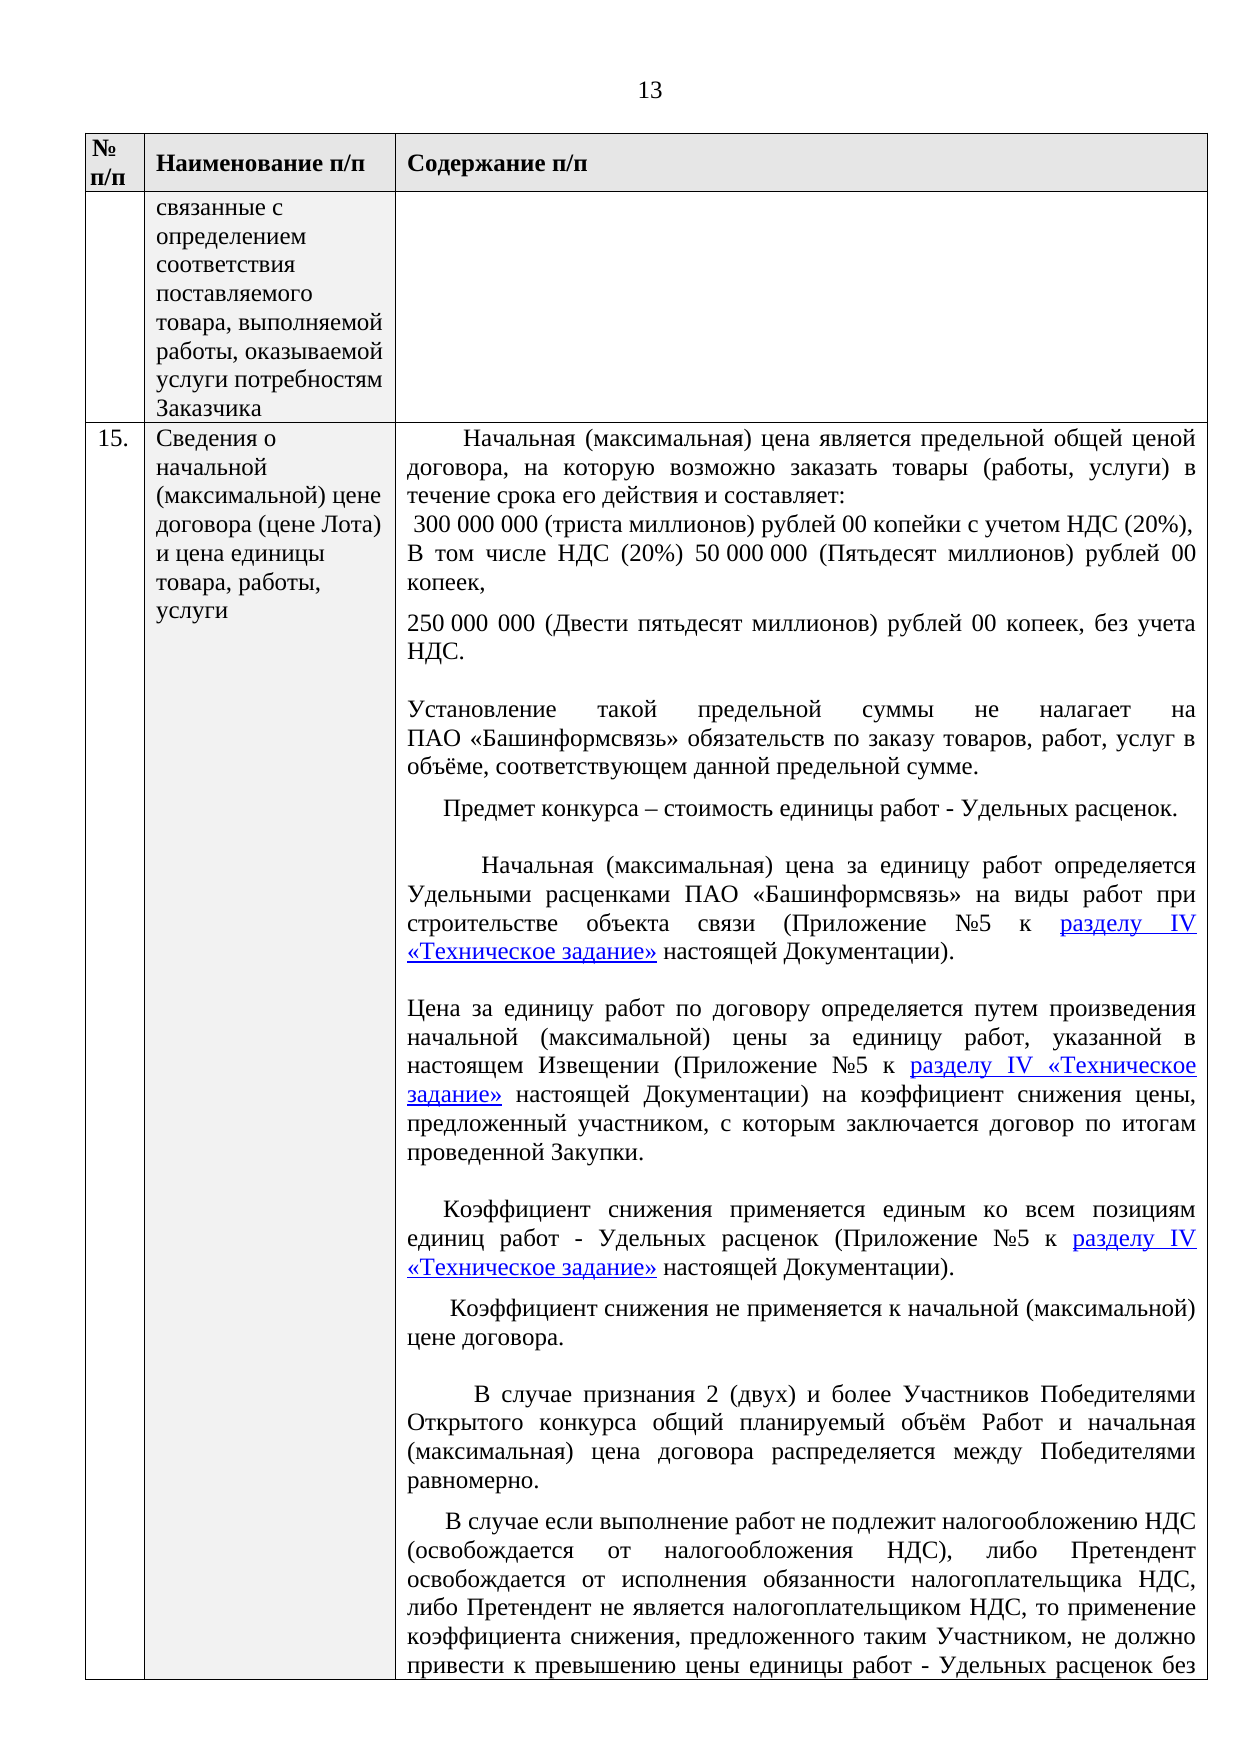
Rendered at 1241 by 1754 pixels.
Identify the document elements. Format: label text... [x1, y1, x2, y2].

table_cell [86, 423, 144, 1679]
table_cell [86, 192, 144, 422]
table_header Содержание п/п [396, 134, 1207, 191]
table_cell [396, 423, 1207, 1679]
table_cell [396, 192, 1207, 422]
table_header № п/п [86, 134, 144, 191]
table_header Наименование п/п [145, 134, 395, 191]
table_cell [145, 192, 395, 422]
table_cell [145, 423, 395, 1679]
